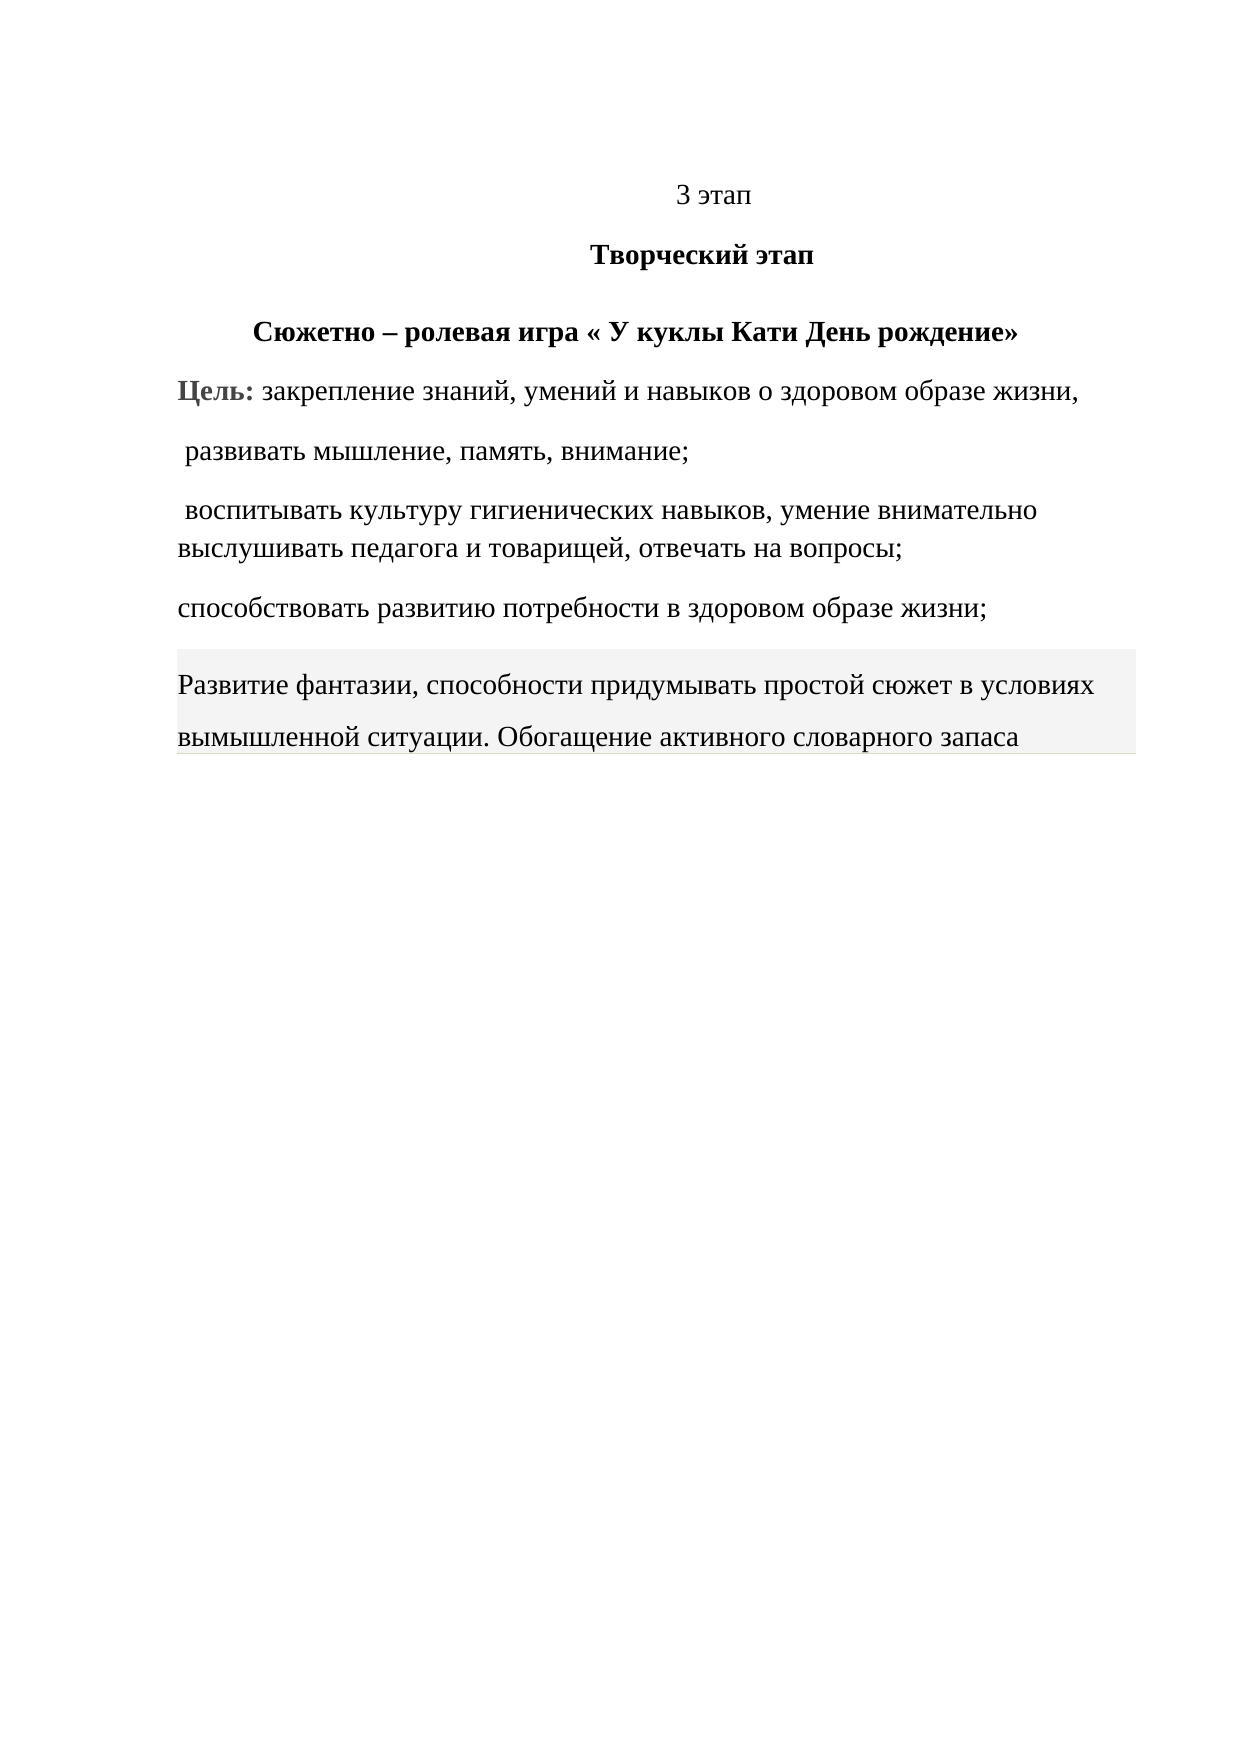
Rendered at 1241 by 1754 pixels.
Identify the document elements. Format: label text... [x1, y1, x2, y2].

list Творческий этап [252, 237, 1152, 270]
text воспитывать культуру гигиенических навыков, умение внимательно выслушивать педагога и товарищей, отвечать на вопросы; [177, 492, 1152, 564]
text Развитие фантазии, способности придумывать простой сюжет в условиях вымышленной ситуации. Обогащение активного словарного запаса [177, 649, 1136, 753]
text развивать мышление, память, внимание; [177, 433, 1152, 466]
text способствовать развитию потребности в здоровом образе жизни; [177, 590, 1152, 623]
text Цель: закрепление знаний, умений и навыков о здоровом образе жизни, [177, 373, 1152, 407]
list Сюжетно – ролевая игра « У куклы Кати День рождение» [252, 314, 1152, 347]
text 3 этап [177, 177, 1152, 211]
